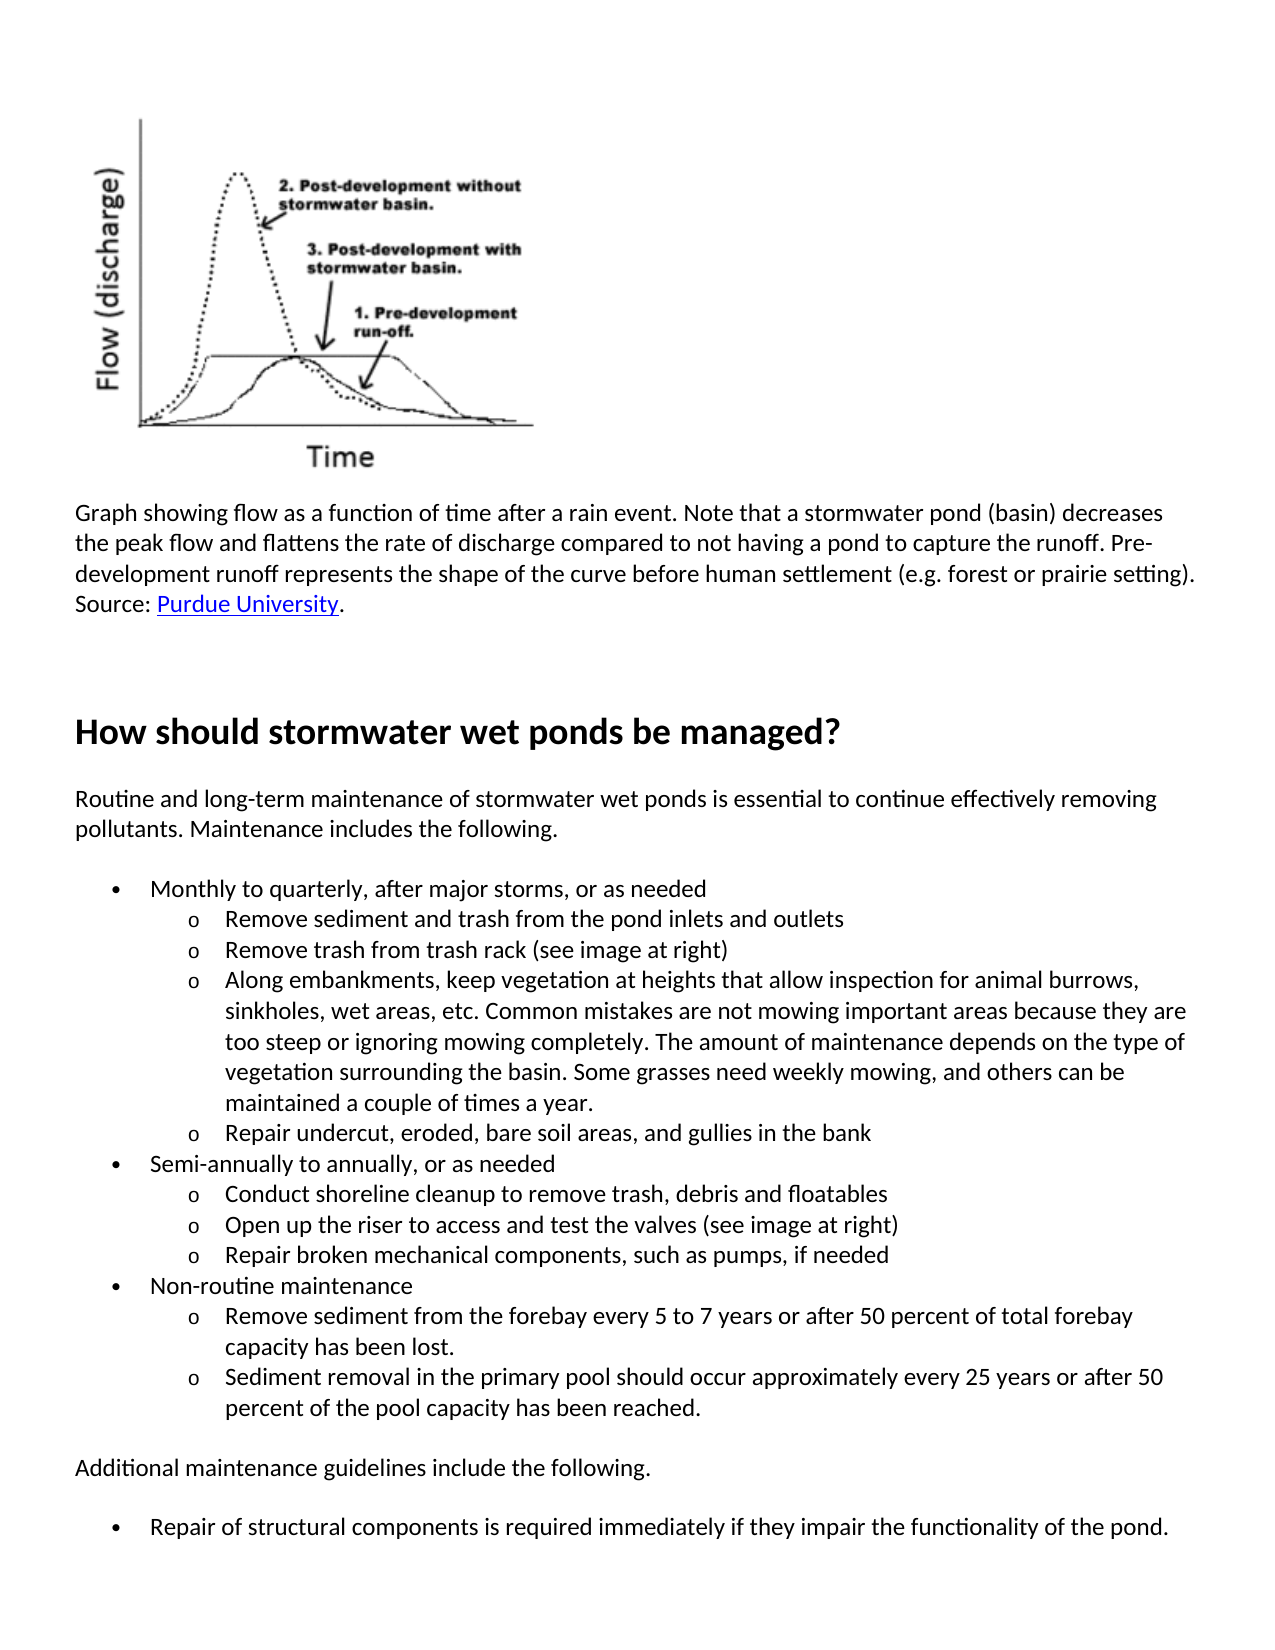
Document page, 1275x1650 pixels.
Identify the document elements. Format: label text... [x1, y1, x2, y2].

list Repair of structural components is required immediately if they impair the functionality of the pond. [112, 1511, 1200, 1542]
text Graph showing flow as a function of time after a rain event. Note that a stormwater pond (basin) decreases the peak flow and flattens the rate of discharge compared to not having a pond to capture the runoff. Pre-development runoff represents the shape of the curve before human settlement (e.g. forest or prairie setting). Source: Purdue University. [75, 497, 1200, 619]
list Open up the riser to access and test the valves (see image at right) [187, 1209, 1200, 1239]
list Remove sediment from the forebay every 5 to 7 years or after 50 percent of total forebay capacity has been lost. [187, 1300, 1200, 1361]
list Monthly to quarterly, after major storms, or as needed [112, 873, 1200, 904]
list Semi-annually to annually, or as needed [112, 1148, 1200, 1178]
list Repair undercut, eroded, bare soil areas, and gullies in the bank [187, 1117, 1200, 1148]
text Additional maintenance guidelines include the following. [75, 1452, 1200, 1482]
list Non-routine maintenance [112, 1270, 1200, 1300]
list Conduct shoreline cleanup to remove trash, debris and floatables [187, 1178, 1200, 1209]
text Routine and long-term maintenance of stormwater wet ponds is essential to continue effectively removing pollutants. Maintenance includes the following. [75, 783, 1200, 844]
list Remove sediment and trash from the pond inlets and outlets [187, 904, 1200, 934]
list Repair broken mechanical components, such as pumps, if needed [187, 1239, 1200, 1270]
text How should stormwater wet ponds be managed? [75, 708, 1200, 754]
picture [75, 75, 544, 497]
list Along embankments, keep vegetation at heights that allow inspection for animal burrows, sinkholes, wet areas, etc. Common mistakes are not mowing important areas because they are too steep or ignoring mowing completely. The amount of maintenance depends on the type of vegetation surrounding the basin. Some grasses need weekly mowing, and others can be maintained a couple of times a year. [187, 965, 1200, 1117]
list Sediment removal in the primary pool should occur approximately every 25 years or after 50 percent of the pool capacity has been reached. [187, 1361, 1200, 1422]
list Remove trash from trash rack (see image at right) [187, 934, 1200, 965]
